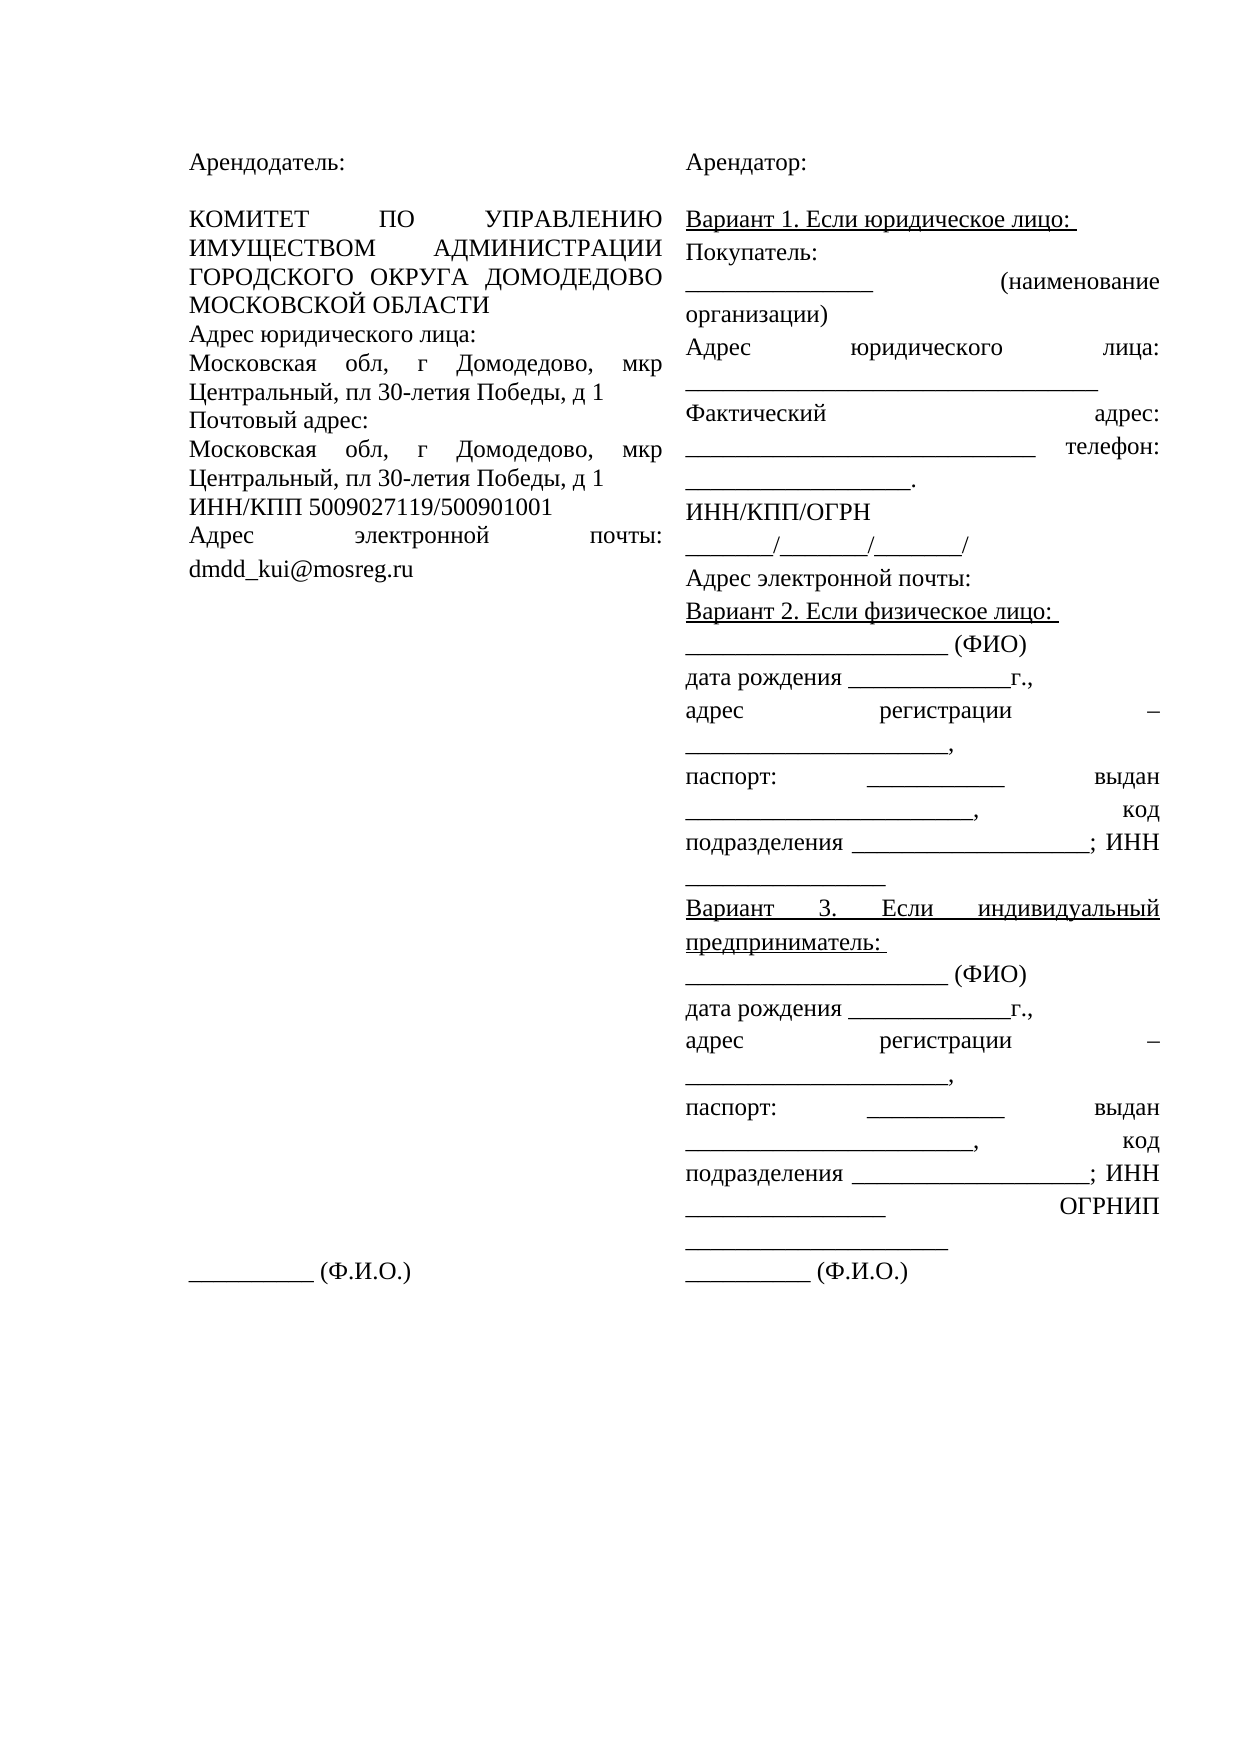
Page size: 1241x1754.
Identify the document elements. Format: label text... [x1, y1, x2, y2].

table_cell __________ (Ф.И.О.) [177, 1256, 674, 1313]
table_cell __________ (Ф.И.О.) [674, 1256, 1171, 1313]
table_header Арендатор: Вариант 1. Если юридическое лицо: Покупатель: _______________ (наименование организации) Адрес юридического лица: _________________________________ Фактический адрес: ____________________________ телефон: __________________. ИНН/КПП/ОГРН _______/_______/_______/ Адрес электронной почты: Вариант 2. Если физическое лицо: _____________________ (ФИО) дата рождения _____________г., адрес регистрации – _____________________, паспорт: ___________ выдан _______________________, код подразделения ___________________; ИНН ________________ Вариант 3. Если индивидуальный предприниматель: _____________________ (ФИО) дата рождения _____________г., адрес регистрации – _____________________, паспорт: ___________ выдан _______________________, код подразделения ___________________; ИНН ________________ ОГРНИП _____________________ [674, 147, 1171, 1256]
table_header Арендодатель: КОМИТЕТ ПО УПРАВЛЕНИЮ ИМУЩЕСТВОМ АДМИНИСТРАЦИИ ГОРОДСКОГО ОКРУГА ДОМОДЕДОВО МОСКОВСКОЙ ОБЛАСТИ Адрес юридического лица: Московская обл, г Домодедово, мкр Центральный, пл 30-летия Победы, д 1 Почтовый адрес: Московская обл, г Домодедово, мкр Центральный, пл 30-летия Победы, д 1 ИНН/КПП 5009027119/500901001 Адрес электронной почты: dmdd_kui@mosreg.ru [177, 147, 674, 1256]
